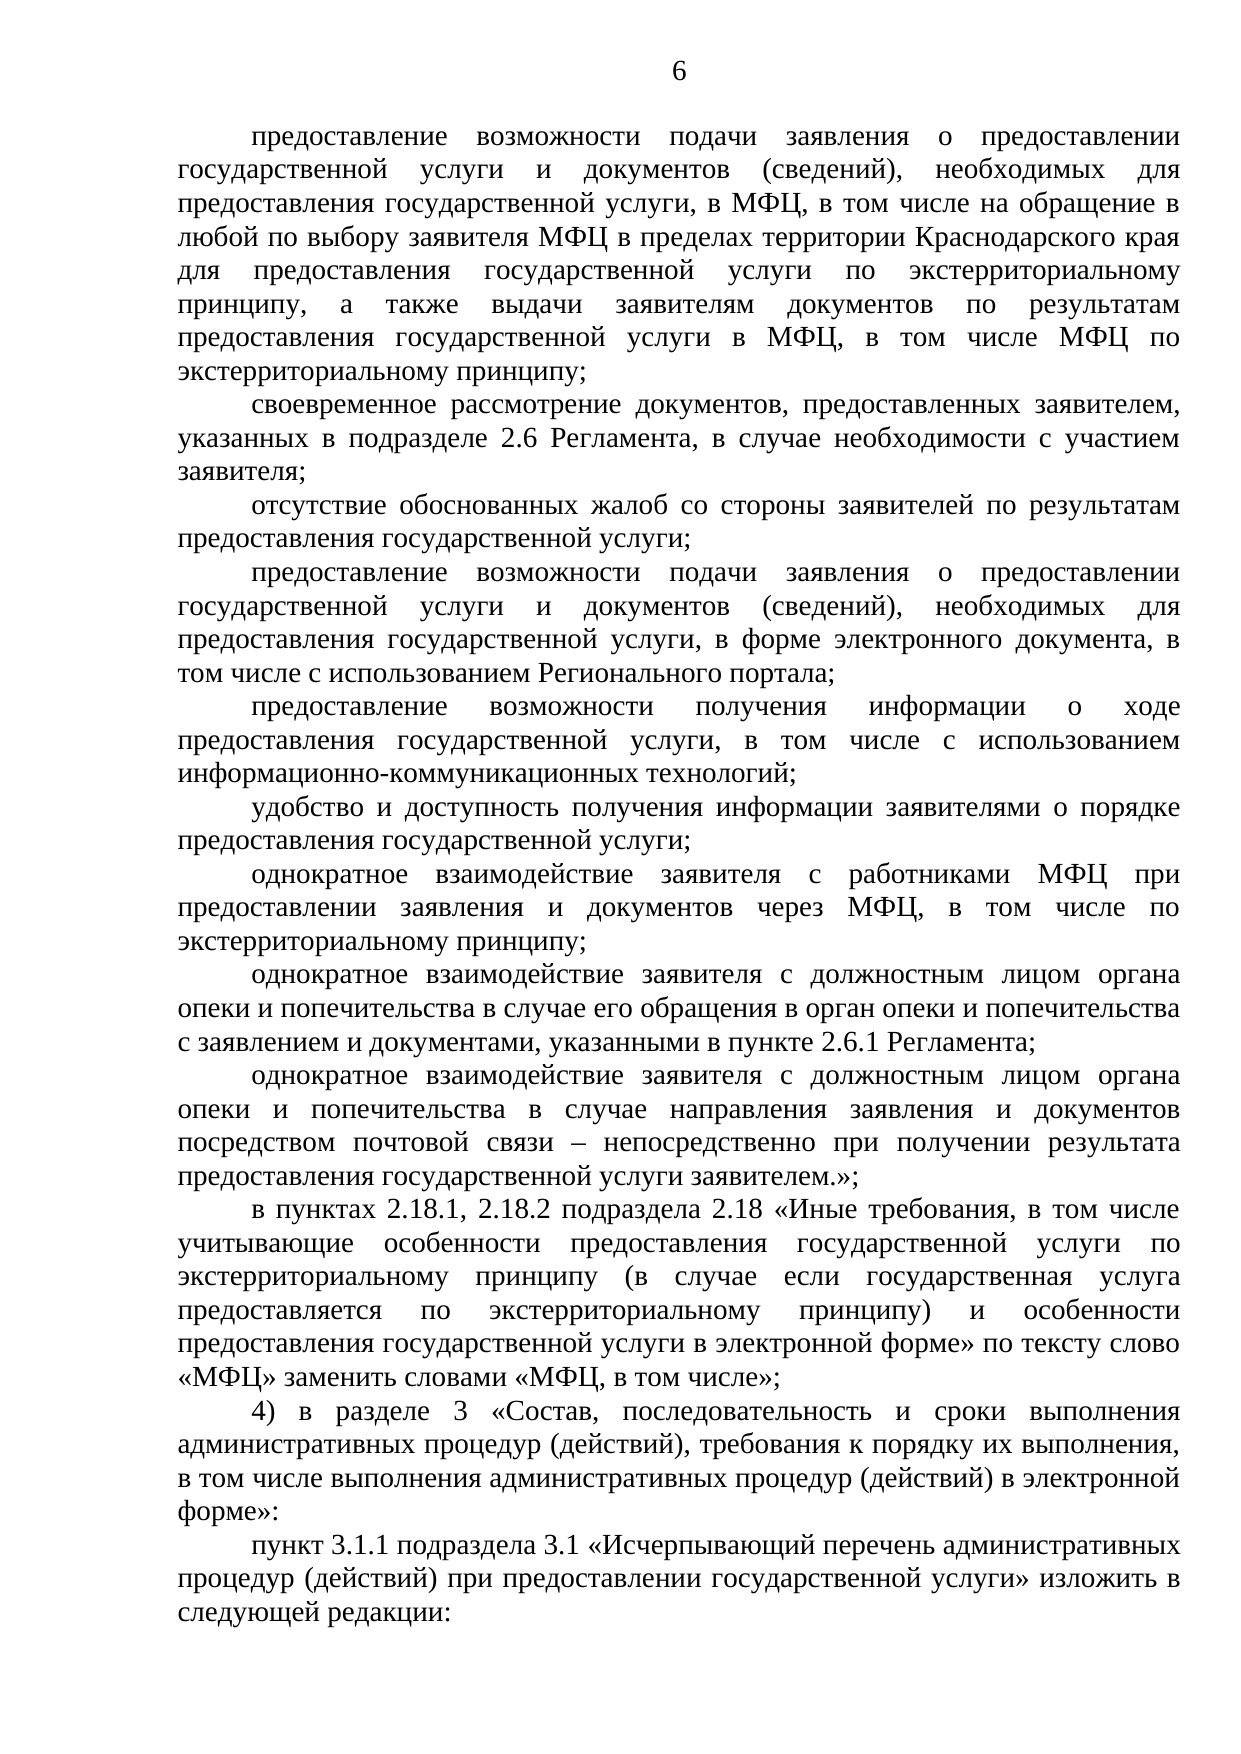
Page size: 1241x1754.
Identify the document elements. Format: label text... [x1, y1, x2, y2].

text предоставление возможности получения информации о ходе предоставления государственной услуги, в том числе с использованием информационно-коммуникационных технологий; [177, 688, 1181, 789]
text однократное взаимодействие заявителя с должностным лицом органа опеки и попечительства в случае его обращения в орган опеки и попечительства с заявлением и документами, указанными в пункте 2.6.1 Регламента; [177, 957, 1181, 1057]
text предоставление возможности подачи заявления о предоставлении государственной услуги и документов (сведений), необходимых для предоставления государственной услуги, в МФЦ, в том числе на обращение в любой по выбору заявителя МФЦ в пределах территории Краснодарского края для предоставления государственной услуги по экстерриториальному принципу, а также выдачи заявителям документов по результатам предоставления государственной услуги в МФЦ, в том числе МФЦ по экстерриториальному принципу; [177, 118, 1181, 386]
text своевременное рассмотрение документов, предоставленных заявителем, указанных в подразделе 2.6 Регламента, в случае необходимости с участием заявителя; [177, 386, 1181, 487]
text однократное взаимодействие заявителя с работниками МФЦ при предоставлении заявления и документов через МФЦ, в том числе по экстерриториальному принципу; [177, 856, 1181, 957]
text в пунктах 2.18.1, 2.18.2 подраздела 2.18 «Иные требования, в том числе учитывающие особенности предоставления государственной услуги по экстерриториальному принципу (в случае если государственная услуга предоставляется по экстерриториальному принципу) и особенности предоставления государственной услуги в электронной форме» по тексту слово «МФЦ» заменить словами «МФЦ, в том числе»; [177, 1191, 1181, 1393]
text 4) в разделе 3 «Состав, последовательность и сроки выполнения административных процедур (действий), требования к порядку их выполнения, в том числе выполнения административных процедур (действий) в электронной форме»: [177, 1393, 1181, 1527]
text отсутствие обоснованных жалоб со стороны заявителей по результатам предоставления государственной услуги; [177, 487, 1181, 554]
text удобство и доступность получения информации заявителями о порядке предоставления государственной услуги; [177, 789, 1181, 856]
text предоставление возможности подачи заявления о предоставлении государственной услуги и документов (сведений), необходимых для предоставления государственной услуги, в форме электронного документа, в том числе с использованием Регионального портала; [177, 554, 1181, 688]
text пункт 3.1.1 подраздела 3.1 «Исчерпывающий перечень административных процедур (действий) при предоставлении государственной услуги» изложить в следующей редакции: [177, 1527, 1181, 1627]
text однократное взаимодействие заявителя с должностным лицом органа опеки и попечительства в случае направления заявления и документов посредством почтовой связи – непосредственно при получении результата предоставления государственной услуги заявителем.»; [177, 1057, 1181, 1191]
